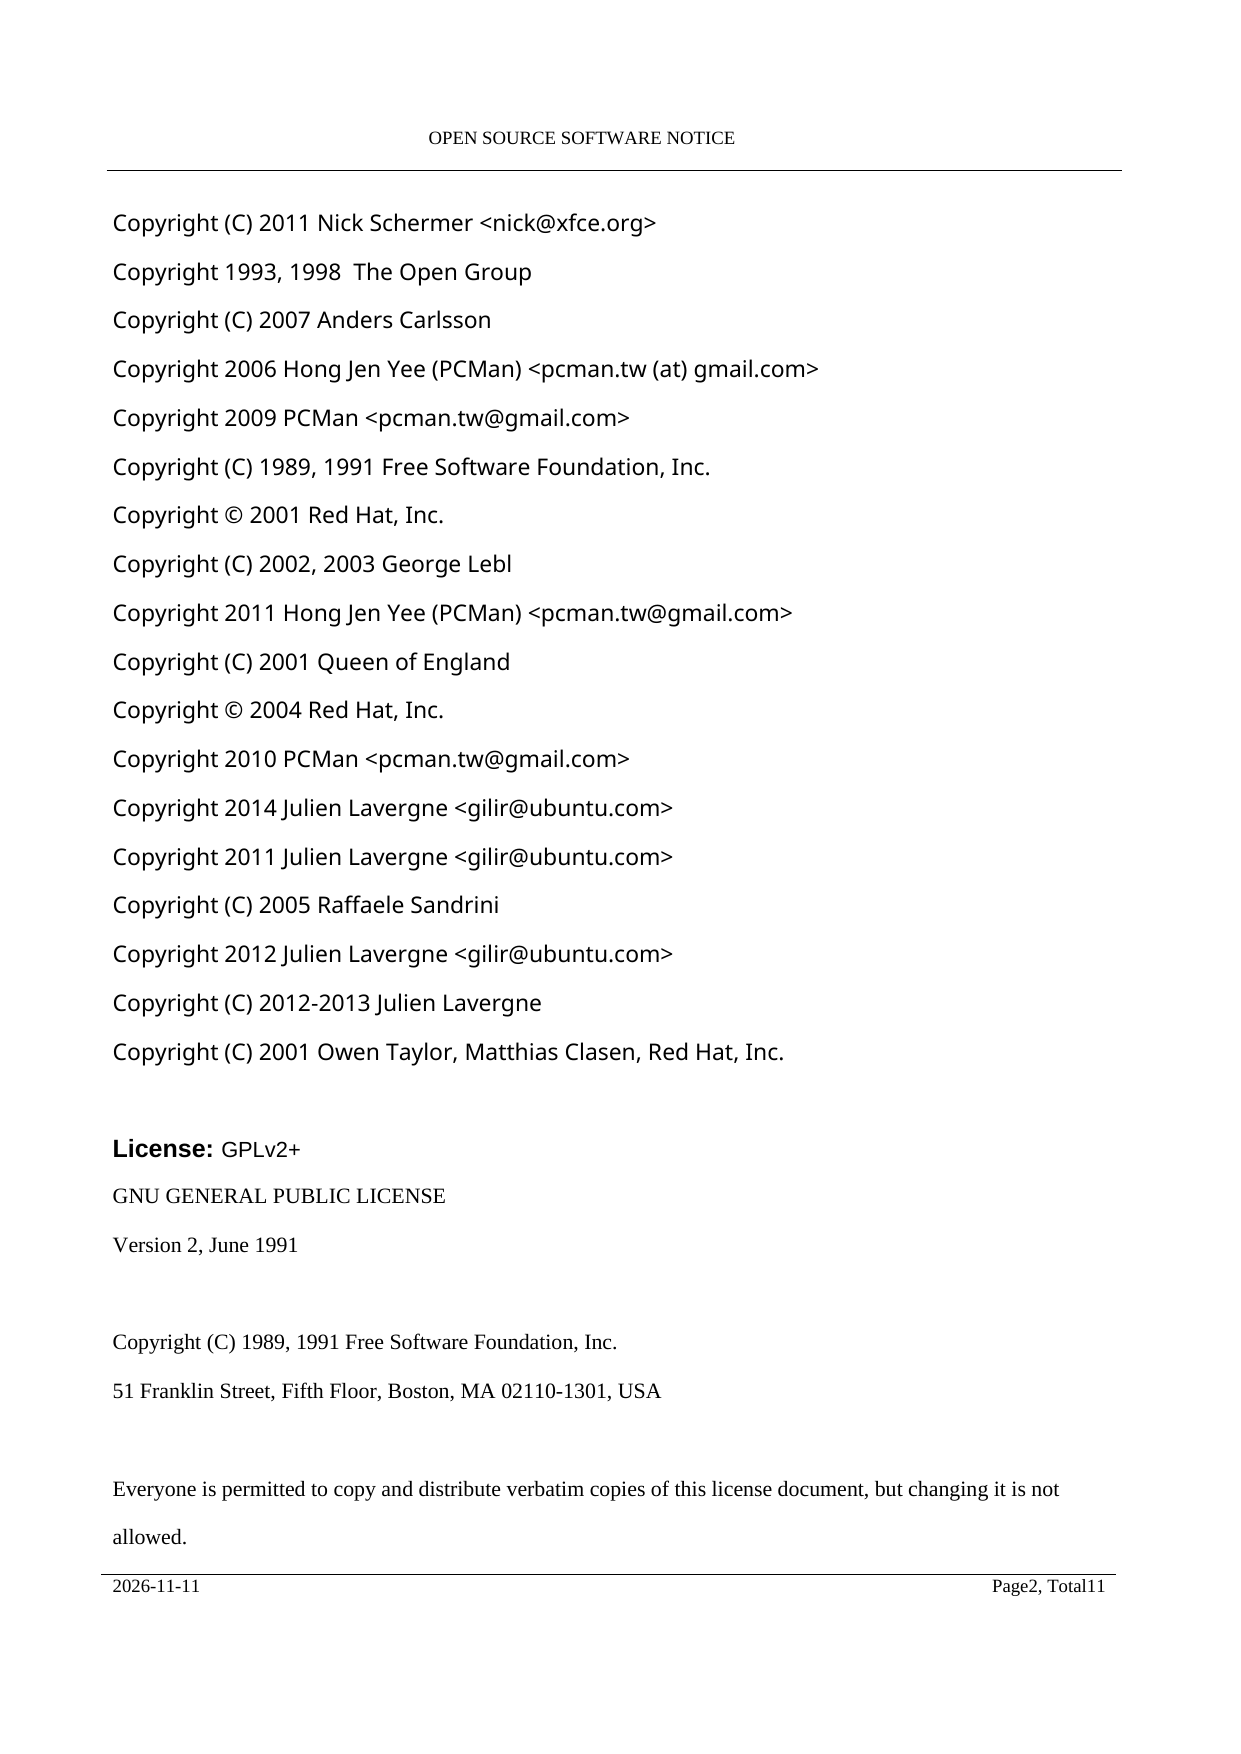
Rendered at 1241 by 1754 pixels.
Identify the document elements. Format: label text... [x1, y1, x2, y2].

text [112, 206, 1128, 1116]
text License: GPLv2+ [112, 1133, 1128, 1165]
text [112, 1179, 1128, 1553]
